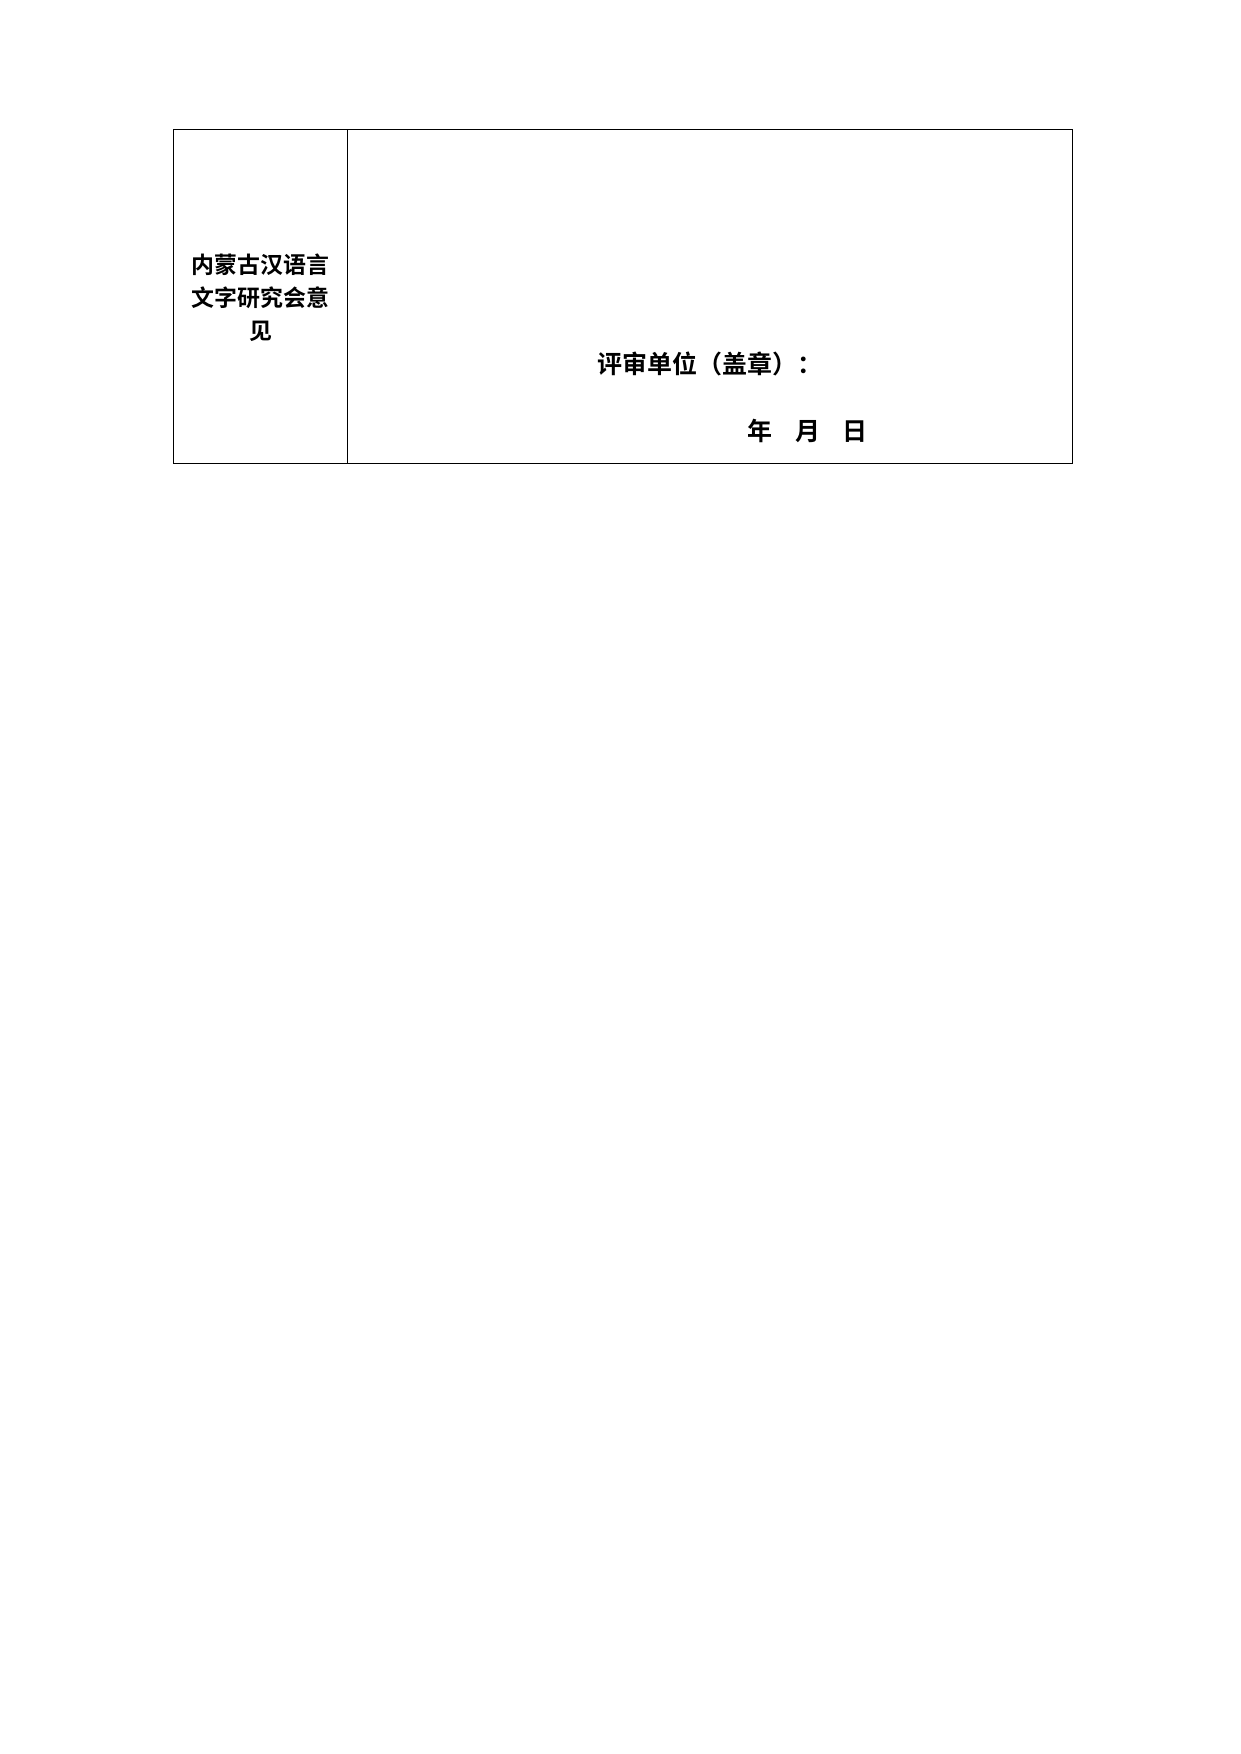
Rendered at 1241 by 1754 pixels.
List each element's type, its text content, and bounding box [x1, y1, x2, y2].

table_cell 内蒙古汉语言文字研究会意见 [174, 130, 347, 463]
table_cell 评审单位（盖章）： 年 月 日 [348, 130, 1072, 463]
